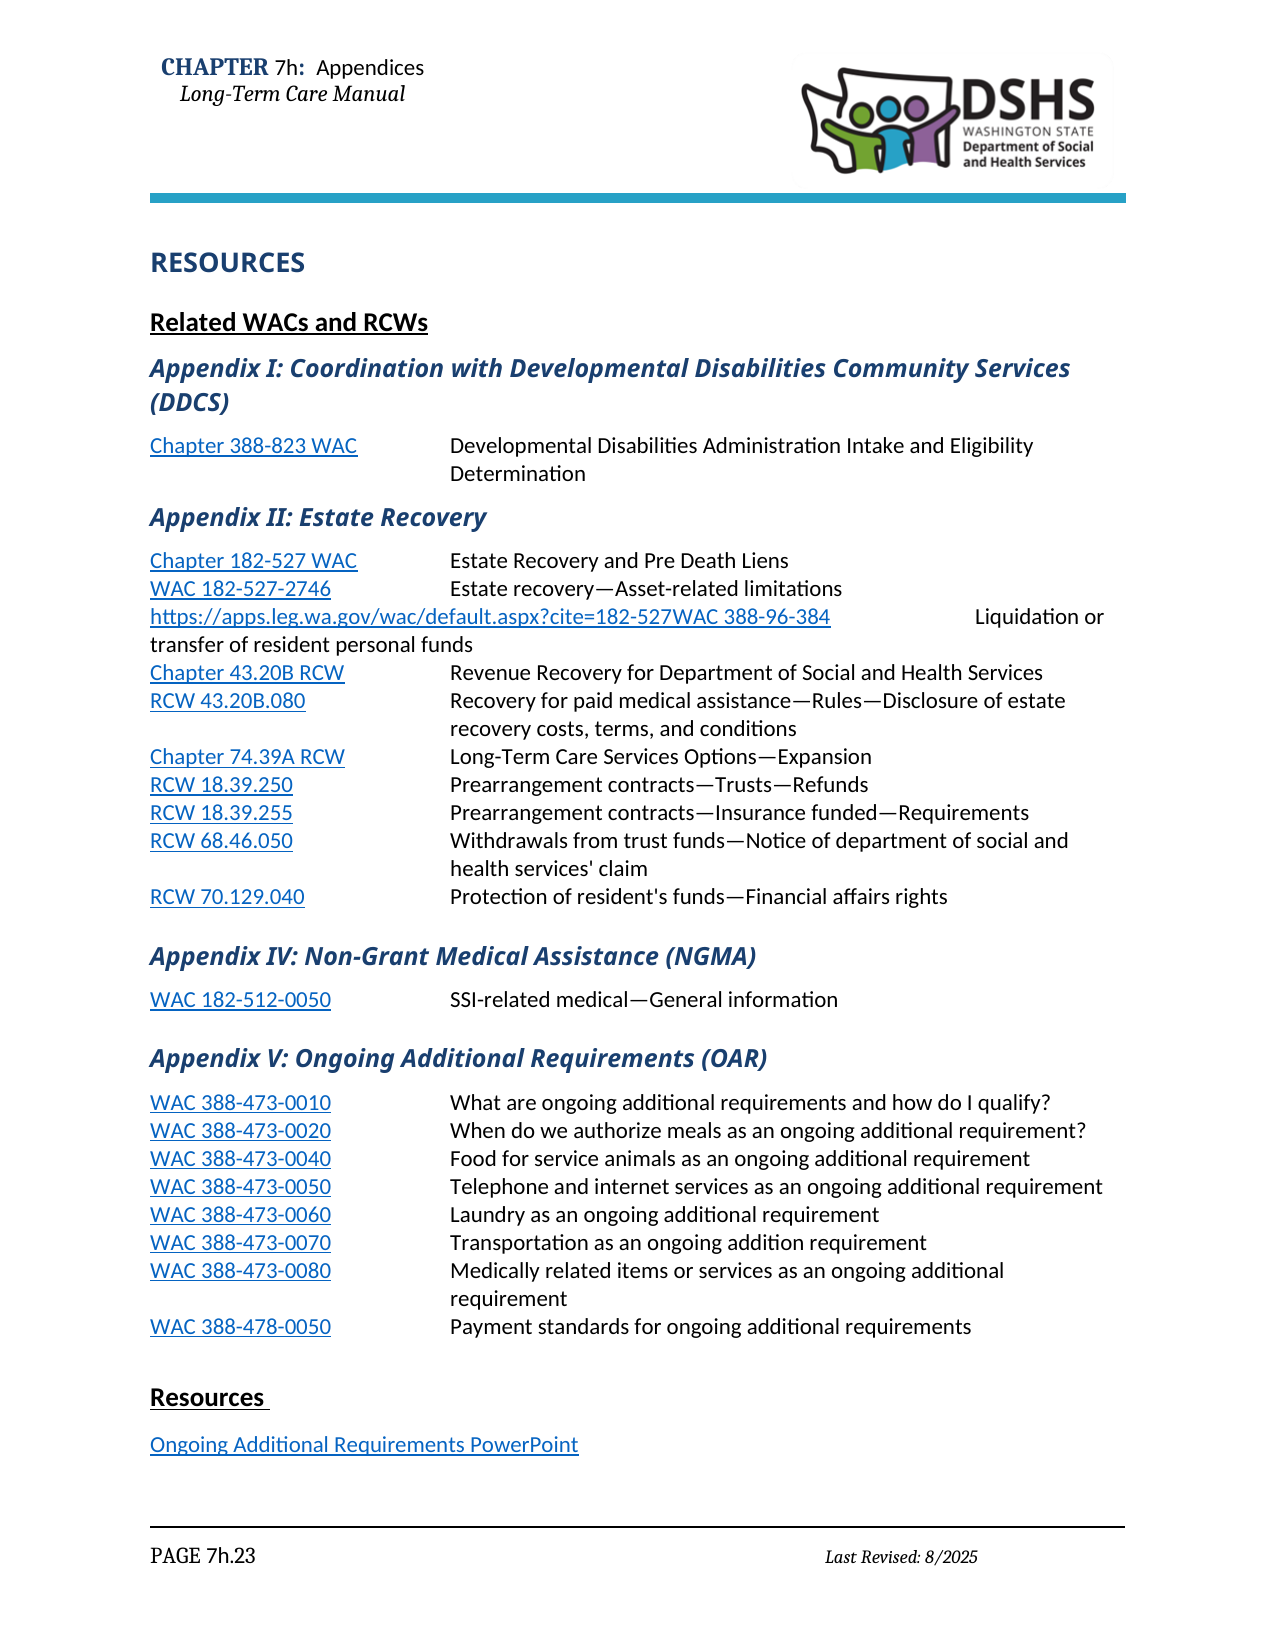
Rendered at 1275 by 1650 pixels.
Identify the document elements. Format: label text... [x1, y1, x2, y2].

text RCW 18.39.255 Prearrangement contracts—Insurance funded—Requirements [150, 798, 1125, 826]
subtitle Resources [150, 243, 1125, 280]
subtitle Appendix I: Coordination with Developmental Disabilities Community Services (DDCS) [150, 351, 1125, 419]
text RCW 43.20B.080 Recovery for paid medical assistance—Rules—Disclosure of estate recovery costs, terms, and conditions [150, 686, 1125, 742]
text Ongoing Additional Requirements PowerPoint [150, 1430, 1125, 1458]
text WAC 388-473-0060 Laundry as an ongoing additional requirement [150, 1200, 1125, 1228]
subtitle Resources [150, 1380, 1125, 1413]
text Chapter 182-527 WAC Estate Recovery and Pre Death Liens [150, 546, 1125, 574]
text RCW 18.39.250 Prearrangement contracts—Trusts—Refunds [150, 770, 1125, 798]
text WAC 388-473-0050 Telephone and internet services as an ongoing additional requirement [150, 1172, 1125, 1200]
text RCW 70.129.040 Protection of resident's funds—Financial affairs rights [150, 882, 1125, 911]
text WAC 388-473-0010 What are ongoing additional requirements and how do I qualify? [150, 1088, 1125, 1116]
text RCW 68.46.050 Withdrawals from trust funds—Notice of department of social and health services' claim [150, 826, 1125, 882]
text WAC 388-473-0080 Medically related items or services as an ongoing additional requirement [150, 1256, 1125, 1312]
text WAC 388-473-0040 Food for service animals as an ongoing additional requirement [150, 1144, 1125, 1172]
subtitle Appendix V: Ongoing Additional Requirements (OAR) [150, 1041, 1125, 1075]
picture [791, 52, 1115, 189]
text https://apps.leg.wa.gov/wac/default.aspx?cite=182-527WAC 388-96-384 Liquidation or transfer of resident personal funds [150, 602, 1125, 658]
text WAC 388-473-0070 Transportation as an ongoing addition requirement [150, 1228, 1125, 1256]
text WAC 388-478-0050 Payment standards for ongoing additional requirements [150, 1312, 1125, 1340]
text Chapter 74.39A RCW Long-Term Care Services Options—Expansion [150, 742, 1125, 770]
text WAC 388-473-0020 When do we authorize meals as an ongoing additional requirement? [150, 1116, 1125, 1144]
text WAC 182-512-0050 SSI-related medical—General information [150, 985, 1125, 1013]
subtitle Related WACs and RCWs [150, 305, 1125, 338]
text Chapter 43.20B RCW Revenue Recovery for Department of Social and Health Services [150, 658, 1125, 686]
subtitle Appendix II: Estate Recovery [150, 500, 1125, 534]
text WAC 182-527-2746 Estate recovery—Asset-related limitations [150, 574, 1125, 602]
text Chapter 388-823 WAC Developmental Disabilities Administration Intake and Eligibility Determination [150, 431, 1125, 487]
subtitle Appendix IV: Non-Grant Medical Assistance (NGMA) [150, 938, 1125, 973]
